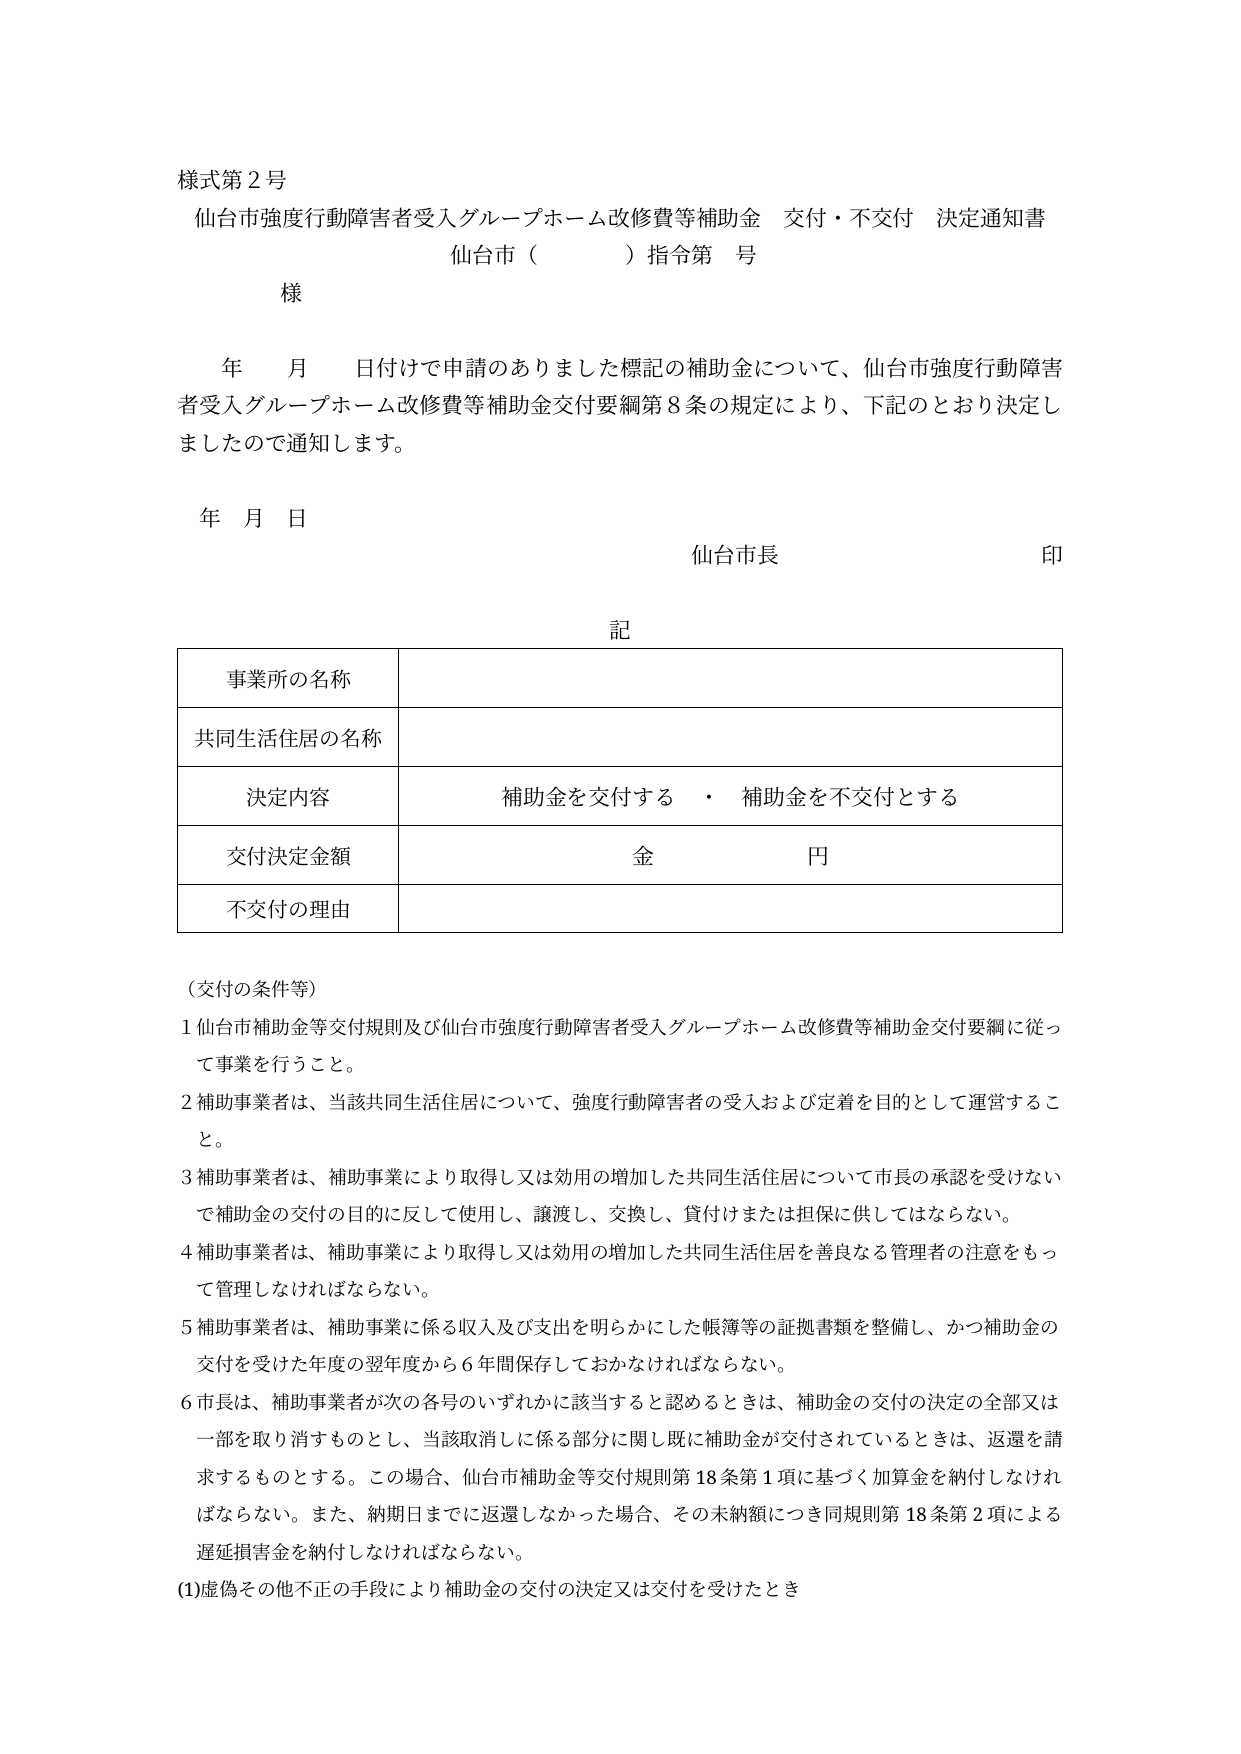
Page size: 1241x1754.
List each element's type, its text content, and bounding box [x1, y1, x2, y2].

text 年 月 日付けで申請のありました標記の補助金について、仙台市強度行動障害者受入グループホーム改修費等補助金交付要綱第８条の規定により、下記のとおり決定しましたので通知します。 [177, 348, 1063, 461]
text （交付の条件等） [177, 970, 1063, 1008]
table_header 事業所の名称 [178, 649, 398, 707]
text ６市長は、補助事業者が次の各号のいずれかに該当すると認めるときは、補助金の交付の決定の全部又は一部を取り消すものとし、当該取消しに係る部分に関し既に補助金が交付されているときは、返還を請求するものとする。この場合、仙台市補助金等交付規則第18条第1項に基づく加算金を納付しなければならない。また、納期日までに返還しなかった場合、その未納額につき同規則第18条第2項による遅延損害金を納付しなければならない。 [177, 1383, 1063, 1570]
text ３補助事業者は、補助事業により取得し又は効用の増加した共同生活住居について市長の承認を受けないで補助金の交付の目的に反して使用し、譲渡し、交換し、貸付けまたは担保に供してはならない。 [177, 1158, 1063, 1233]
table_cell [399, 708, 1062, 766]
text (1)虚偽その他不正の手段により補助金の交付の決定又は交付を受けたとき [177, 1570, 1063, 1608]
text 仙台市長 印 [177, 536, 1063, 573]
table_cell 金 円 [399, 826, 1062, 884]
text 様式第２号 [177, 161, 1063, 198]
table_cell 補助金を交付する ・ 補助金を不交付とする [399, 767, 1062, 825]
table_cell 不交付の理由 [178, 885, 398, 932]
text 記 [177, 611, 1063, 648]
text ５補助事業者は、補助事業に係る収入及び支出を明らかにした帳簿等の証拠書類を整備し、かつ補助金の交付を受けた年度の翌年度から６年間保存しておかなければならない。 [177, 1308, 1063, 1383]
table_cell 交付決定金額 [178, 826, 398, 884]
table_header [399, 649, 1062, 707]
text 様 [177, 273, 1063, 311]
text 仙台市（ ）指令第 号 [177, 236, 1063, 273]
text 仙台市強度行動障害者受入グループホーム改修費等補助金 交付・不交付 決定通知書 [177, 198, 1063, 236]
table_cell 共同生活住居の名称 [178, 708, 398, 766]
table_cell 決定内容 [178, 767, 398, 825]
text ４補助事業者は、補助事業により取得し又は効用の増加した共同生活住居を善良なる管理者の注意をもって管理しなければならない。 [177, 1233, 1063, 1308]
text １仙台市補助金等交付規則及び仙台市強度行動障害者受入グループホーム改修費等補助金交付要綱に従って事業を行うこと。 [177, 1008, 1063, 1083]
table_cell [399, 885, 1062, 932]
text ２補助事業者は、当該共同生活住居について、強度行動障害者の受入および定着を目的として運営すること。 [177, 1083, 1063, 1158]
text 年 月 日 [177, 498, 1063, 536]
